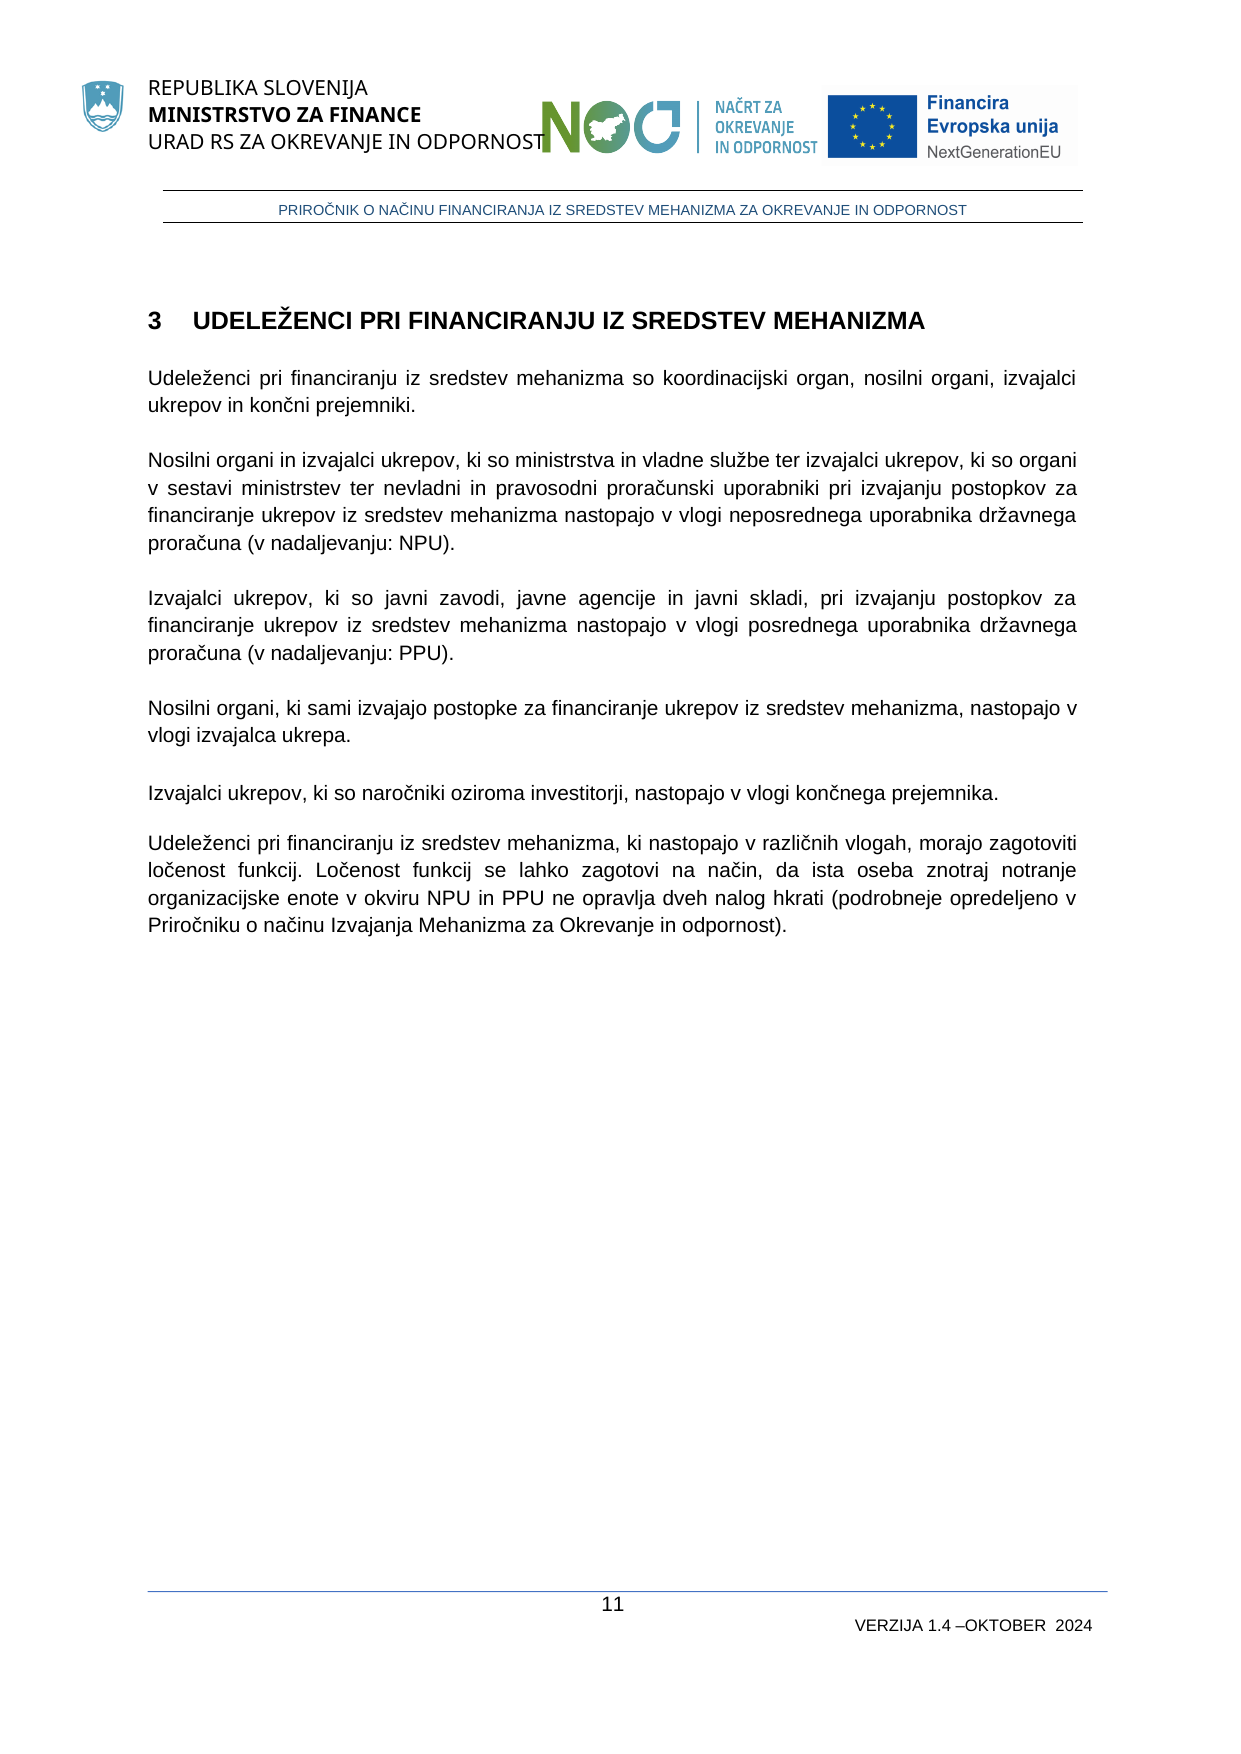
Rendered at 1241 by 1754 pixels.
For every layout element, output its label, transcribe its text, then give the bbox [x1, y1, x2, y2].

picture [542, 95, 818, 155]
subtitle UDELEŽENCI pri financiranju iz sredstev mehanizma [148, 306, 1078, 335]
text Udeleženci pri financiranju iz sredstev mehanizma, ki nastopajo v različnih vlogah, morajo zagotoviti ločenost funkcij. Ločenost funkcij se lahko zagotovi na način, da ista oseba znotraj notranje organizacijske enote v okviru NPU in PPU ne opravlja dveh nalog hkrati (podrobneje opredeljeno v Priročniku o načinu Izvajanja Mehanizma za Okrevanje in odpornost). [148, 830, 1078, 937]
text Nosilni organi in izvajalci ukrepov, ki so ministrstva in vladne službe ter izvajalci ukrepov, ki so organi v sestavi ministrstev ter nevladni in pravosodni proračunski uporabniki pri izvajanju postopkov za financiranje ukrepov iz sredstev mehanizma nastopajo v vlogi neposrednega uporabnika državnega proračuna (v nadaljevanju: NPU). [148, 448, 1078, 555]
text Nosilni organi, ki sami izvajajo postopke za financiranje ukrepov iz sredstev mehanizma, nastopajo v vlogi izvajalca ukrepa. [148, 696, 1078, 747]
text Udeleženci pri financiranju iz sredstev mehanizma so koordinacijski organ, nosilni organi, izvajalci ukrepov in končni prejemniki. [148, 366, 1078, 417]
picture [821, 85, 1078, 166]
picture [76, 75, 127, 132]
text Izvajalci ukrepov, ki so naročniki oziroma investitorji, nastopajo v vlogi končnega prejemnika. [148, 778, 1078, 805]
text Izvajalci ukrepov, ki so javni zavodi, javne agencije in javni skladi, pri izvajanju postopkov za financiranje ukrepov iz sredstev mehanizma nastopajo v vlogi posrednega uporabnika državnega proračuna (v nadaljevanju: PPU). [148, 586, 1078, 665]
